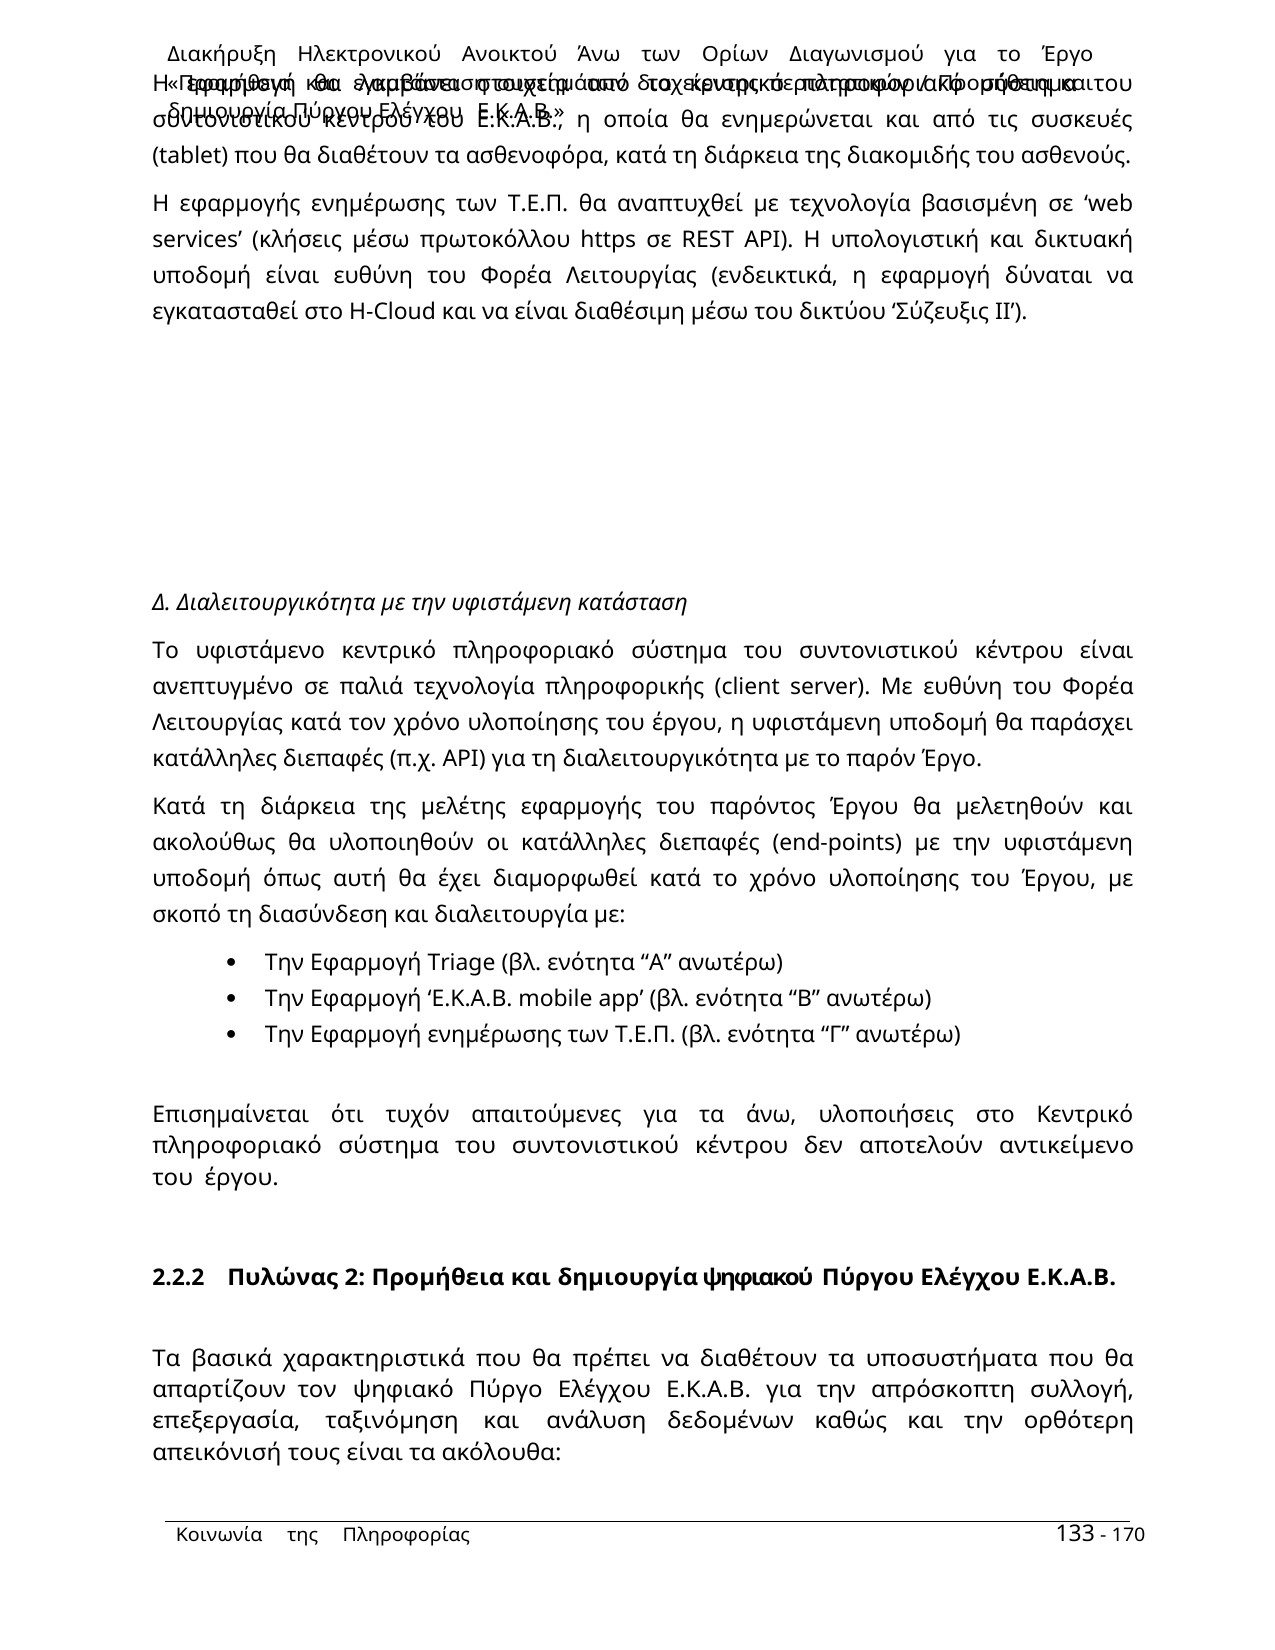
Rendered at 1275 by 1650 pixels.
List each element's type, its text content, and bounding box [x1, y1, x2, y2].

text Η εφαρμογή θα λαμβάνει στοιχεία από το κεντρικό πληροφοριακό σύστημα του συντονιστικού κέντρου του Ε.Κ.Α.Β., η οποία θα ενημερώνεται και από τις συσκευές (tablet) που θα διαθέτουν τα ασθενοφόρα, κατά τη διάρκεια της διακομιδής του ασθενούς. [152, 67, 1134, 170]
list Την Εφαρμογή Triage (βλ. ενότητα “Α” ανωτέρω) [227, 946, 1134, 978]
text Κατά τη διάρκεια της μελέτης εφαρμογής του παρόντος Έργου θα μελετηθούν και ακολούθως θα υλοποιηθούν οι κατάλληλες διεπαφές (end-points) με την υφιστάμενη υποδομή όπως αυτή θα έχει διαμορφωθεί κατά το χρόνο υλοποίησης του Έργου, με σκοπό τη διασύνδεση και διαλειτουργία με: [152, 790, 1134, 929]
subtitle Πυλώνας 2: Προμήθεια και δημιουργία ψηφιακού Πύργου Ελέγχου Ε.Κ.Α.Β. [152, 1260, 1134, 1292]
text Το υφιστάμενο κεντρικό πληροφοριακό σύστημα του συντονιστικού κέντρου είναι ανεπτυγμένο σε παλιά τεχνολογία πληροφορικής (client server). Με ευθύνη του Φορέα Λειτουργίας κατά τον χρόνο υλοποίησης του έργου, η υφιστάμενη υποδομή θα παράσχει κατάλληλες διεπαφές (π.χ. API) για τη διαλειτουργικότητα με το παρόν Έργο. [152, 634, 1134, 773]
text H εφαρμογής ενημέρωσης των Τ.Ε.Π. θα αναπτυχθεί με τεχνολογία βασισμένη σε ‘web services’ (κλήσεις μέσω πρωτοκόλλου https σε REST API). Η υπολογιστική και δικτυακή υποδομή είναι ευθύνη του Φορέα Λειτουργίας (ενδεικτικά, η εφαρμογή δύναται να εγκατασταθεί στο Η-Cloud και να είναι διαθέσιμη μέσω του δικτύου ‘Σύζευξις ΙΙ’). [152, 187, 1134, 326]
text Επισημαίνεται ότι τυχόν απαιτούμενες για τα άνω, υλοποιήσεις στο Κεντρικό πληροφοριακό σύστημα του συντονιστικού κέντρου δεν αποτελούν αντικείμενο του έργου. [152, 1098, 1134, 1192]
text Τα βασικά χαρακτηριστικά που θα πρέπει να διαθέτουν τα υποσυστήματα που θα απαρτίζουν τον ψηφιακό Πύργο Ελέγχου Ε.Κ.Α.Β. για την απρόσκοπτη συλλογή, επεξεργασία, ταξινόμηση και ανάλυση δεδομένων καθώς και την ορθότερη απεικόνισή τους είναι τα ακόλουθα: [152, 1342, 1134, 1467]
text Δ. Διαλειτουργικότητα με την υφιστάμενη κατάσταση [152, 585, 1134, 617]
list Την Εφαρμογή ενημέρωσης των Τ.Ε.Π. (βλ. ενότητα “Γ” ανωτέρω) [227, 1018, 1134, 1049]
list Την Εφαρμογή ‘E.K.A.B. mobile app’ (βλ. ενότητα “Β” ανωτέρω) [227, 982, 1134, 1013]
